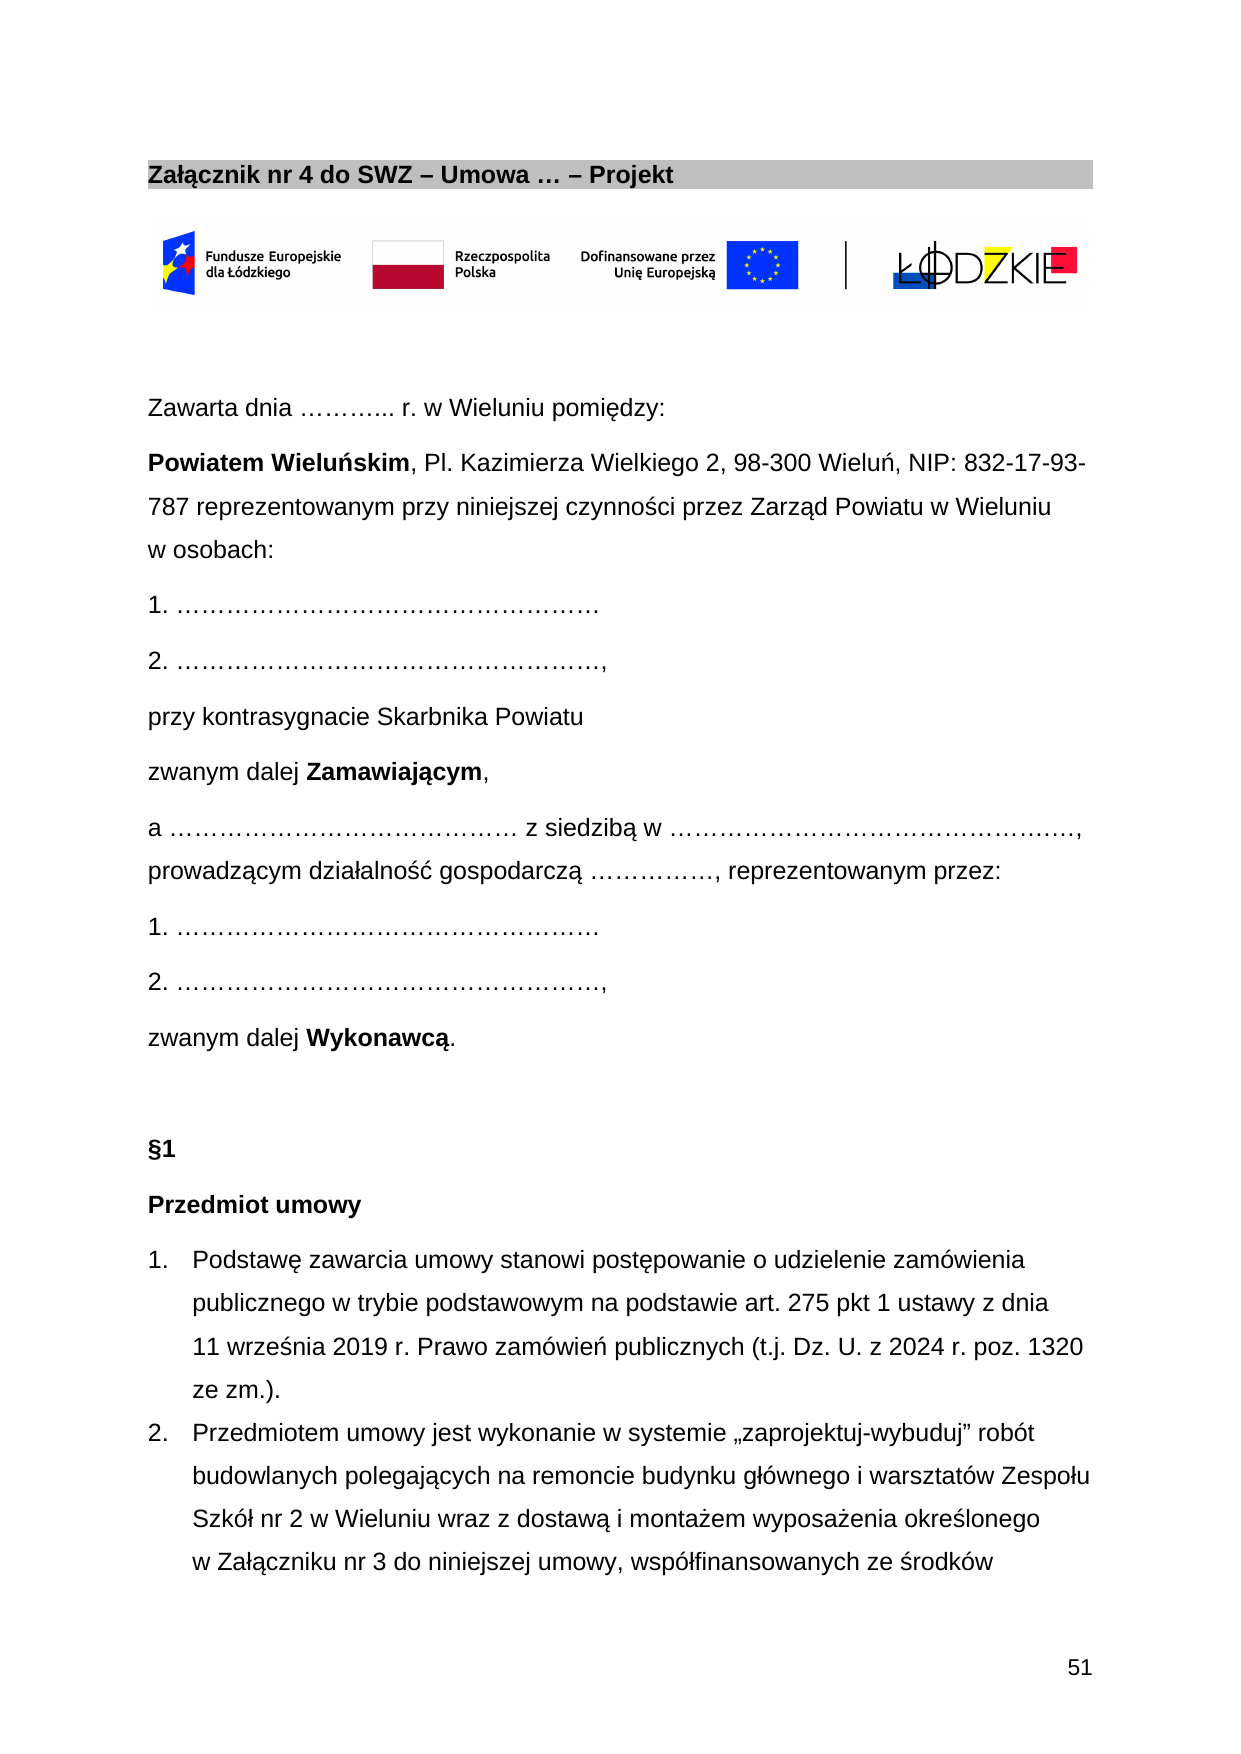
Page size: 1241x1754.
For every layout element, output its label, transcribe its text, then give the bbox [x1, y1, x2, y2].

text 1. …………………………………………… [148, 911, 1093, 940]
text zwanym dalej Zamawiającym, [148, 757, 1093, 786]
text Przedmiot umowy [148, 1189, 1093, 1218]
text Powiatem Wieluńskim, Pl. Kazimierza Wielkiego 2, 98-300 Wieluń, NIP: 832-17-93-787 reprezentowanym przy niniejszej czynności przez Zarząd Powiatu w Wieluniu w osobach: [148, 448, 1093, 563]
list Podstawę zawarcia umowy stanowi postępowanie o udzielenie zamówienia publicznego w trybie podstawowym na podstawie art. 275 pkt 1 ustawy z dnia 11 września 2019 r. Prawo zamówień publicznych (t.j. Dz. U. z 2024 r. poz. 1320 ze zm.). [148, 1245, 1093, 1403]
picture [147, 215, 1093, 311]
text Zawarta dnia ………... r. w Wieluniu pomiędzy: [148, 393, 1093, 421]
text 2. ……………………………………………, [148, 646, 1093, 674]
text §1 [148, 1134, 1093, 1163]
text a …………………………………… z siedzibą w ……………………………………….…, prowadzącym działalność gospodarczą ……………, reprezentowanym przez: [148, 813, 1093, 884]
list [148, 1418, 1093, 1576]
text przy kontrasygnacie Skarbnika Powiatu [148, 701, 1093, 730]
text 2. ……………………………………………, [148, 967, 1093, 996]
subtitle Załącznik nr 4 do SWZ – Umowa … – Projekt [148, 160, 1093, 189]
text zwanym dalej Wykonawcą. [148, 1023, 1093, 1051]
text 1. …………………………………………… [148, 590, 1093, 619]
